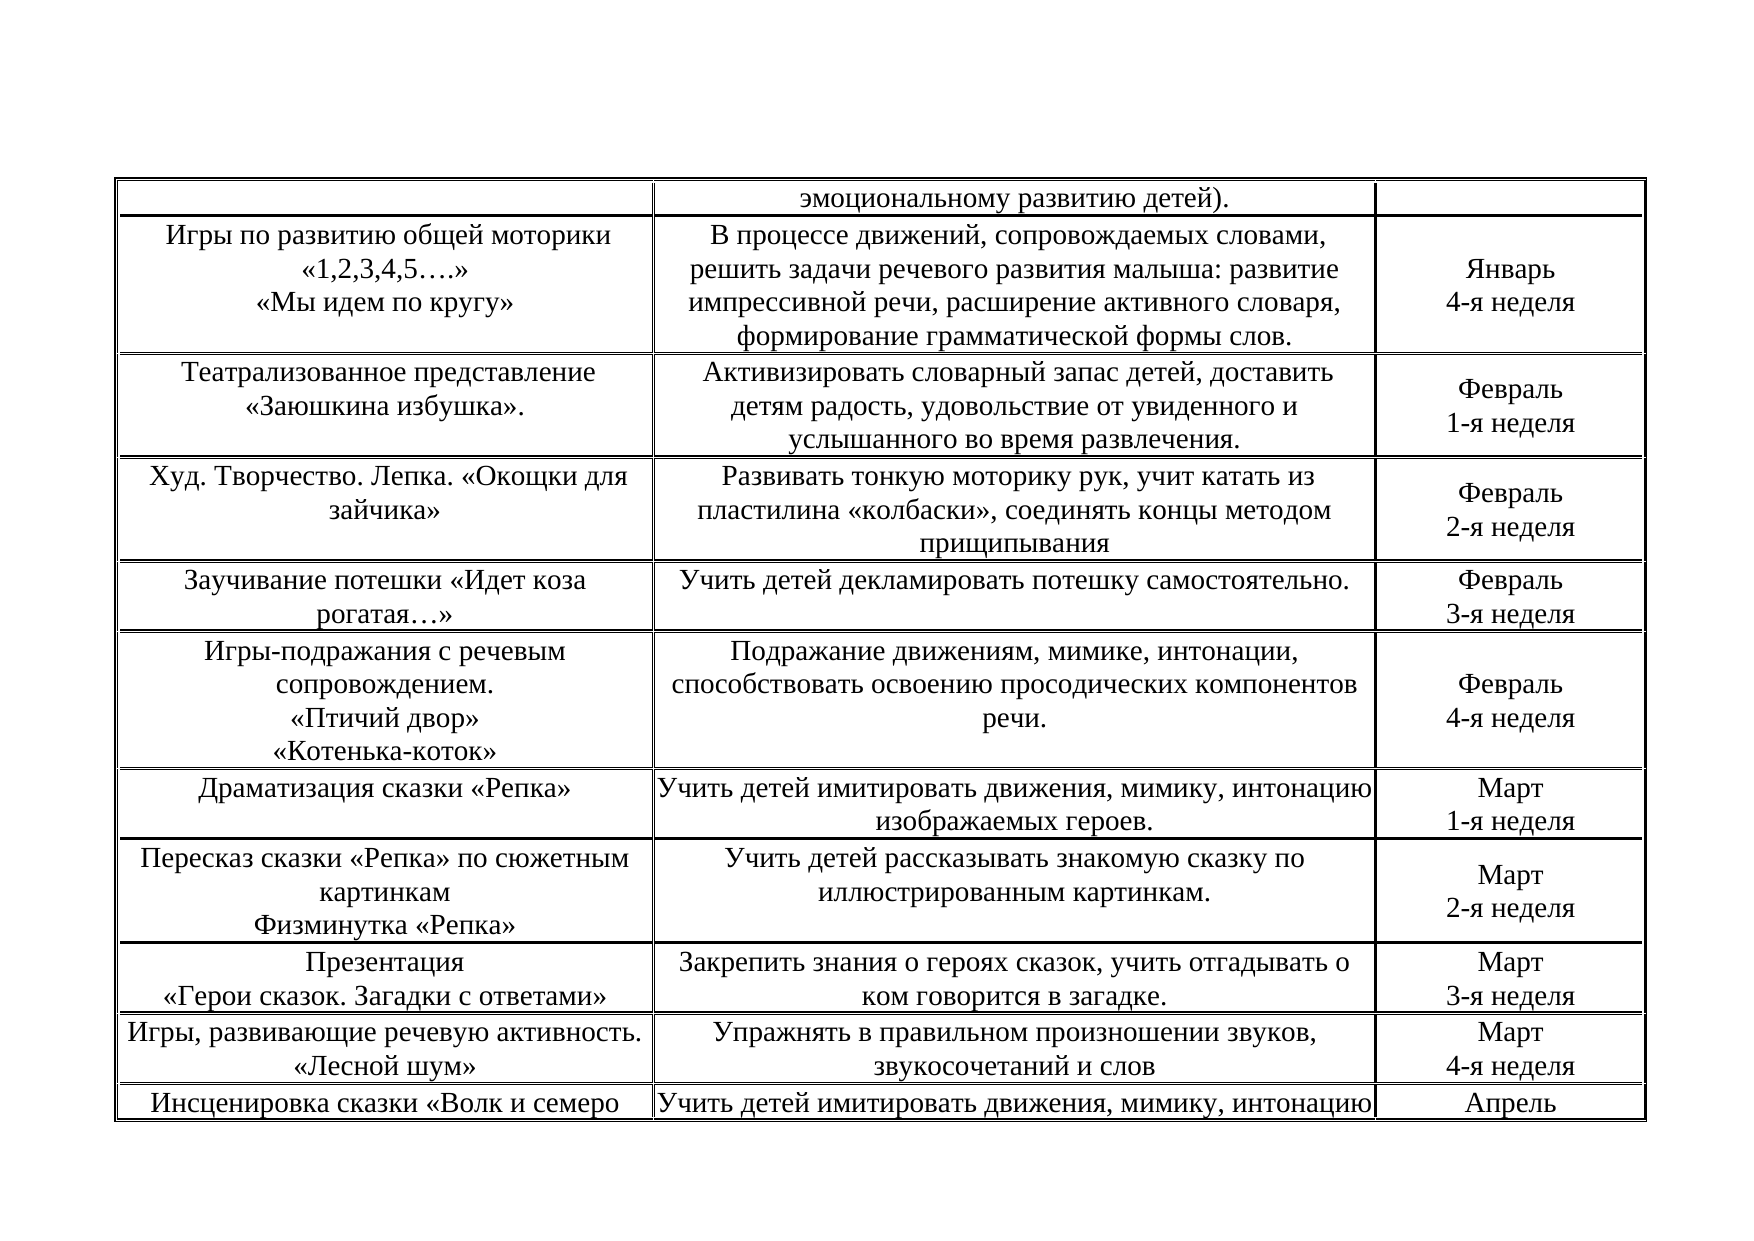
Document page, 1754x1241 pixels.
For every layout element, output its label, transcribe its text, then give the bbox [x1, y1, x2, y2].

table_cell Февраль 3-я неделя [1377, 559, 1645, 629]
table_cell Драматизация сказки «Репка» [116, 767, 654, 837]
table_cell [116, 1082, 654, 1118]
table_cell Игры по развитию общей моторики «1,2,3,4,5….» «Мы идем по кругу» [118, 214, 652, 351]
table_cell Февраль 4-я неделя [1377, 629, 1645, 767]
table_cell Развивать тонкую моторику рук, учит катать из пластилина «колбаски», соединять концы методом прищипывания [655, 459, 1374, 559]
table_cell Подражание движениям, мимике, интонации, способствовать освоению просодических компонентов речи. [655, 633, 1374, 767]
table_cell В процессе движений, сопровождаемых словами, решить задачи речевого развития малыша: развитие импрессивной речи, расширение активного словаря, формирование грамматической формы слов. [655, 217, 1374, 351]
table_cell Январь 4-я неделя [1377, 214, 1644, 351]
table_cell Упражнять в правильном произношении звуков, звукосочетаний и слов [655, 1015, 1374, 1082]
table_cell Театрализованное представление «Заюшкина избушка». [118, 351, 652, 455]
table_cell Учить детей декламировать потешку самостоятельно. [655, 563, 1374, 629]
table_cell Пересказ сказки «Репка» по сюжетным картинкам Физминутка «Репка» [118, 837, 652, 941]
table_cell Закрепить знания о героях сказок, учить отгадывать о ком говорится в загадке. [655, 944, 1374, 1011]
table_cell Презентация «Герои сказок. Загадки с ответами» [118, 941, 652, 1011]
table_cell Худ. Творчество. Лепка. «Окощки для зайчика» [118, 455, 652, 559]
table_cell Игры-подражания с речевым сопровождением. «Птичий двор» «Котенька-коток» [118, 629, 652, 767]
table_cell Активизировать словарный запас детей, доставить детям радость, удовольствие от увиденного и услышанного во время развлечения. [655, 355, 1374, 455]
table_cell Февраль 2-я неделя [1377, 455, 1645, 559]
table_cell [118, 181, 654, 214]
table_cell Февраль 1-я неделя [1377, 351, 1645, 455]
table_cell Март 4-я неделя [1377, 1011, 1645, 1082]
table_cell Март 3-я неделя [1377, 941, 1644, 1011]
table_cell Игры, развивающие речевую активность. «Лесной шум» [118, 1011, 652, 1082]
table_cell Апрель 1-я неделя [1375, 1082, 1646, 1118]
table_cell Январь 3-я неделя [1375, 181, 1644, 214]
table_cell Учить детей рассказывать знакомую сказку по иллюстрированным картинкам. [655, 840, 1374, 941]
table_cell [654, 1085, 1375, 1118]
table_cell Учить детей имитировать движения, мимику, интонацию изображаемых героев. [655, 770, 1374, 837]
table_cell Заучивание потешки «Идет коза рогатая…» [118, 559, 652, 629]
table_cell Март 1-я неделя [1375, 767, 1646, 837]
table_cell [654, 181, 1375, 214]
table_cell Март 2-я неделя [1377, 837, 1644, 941]
